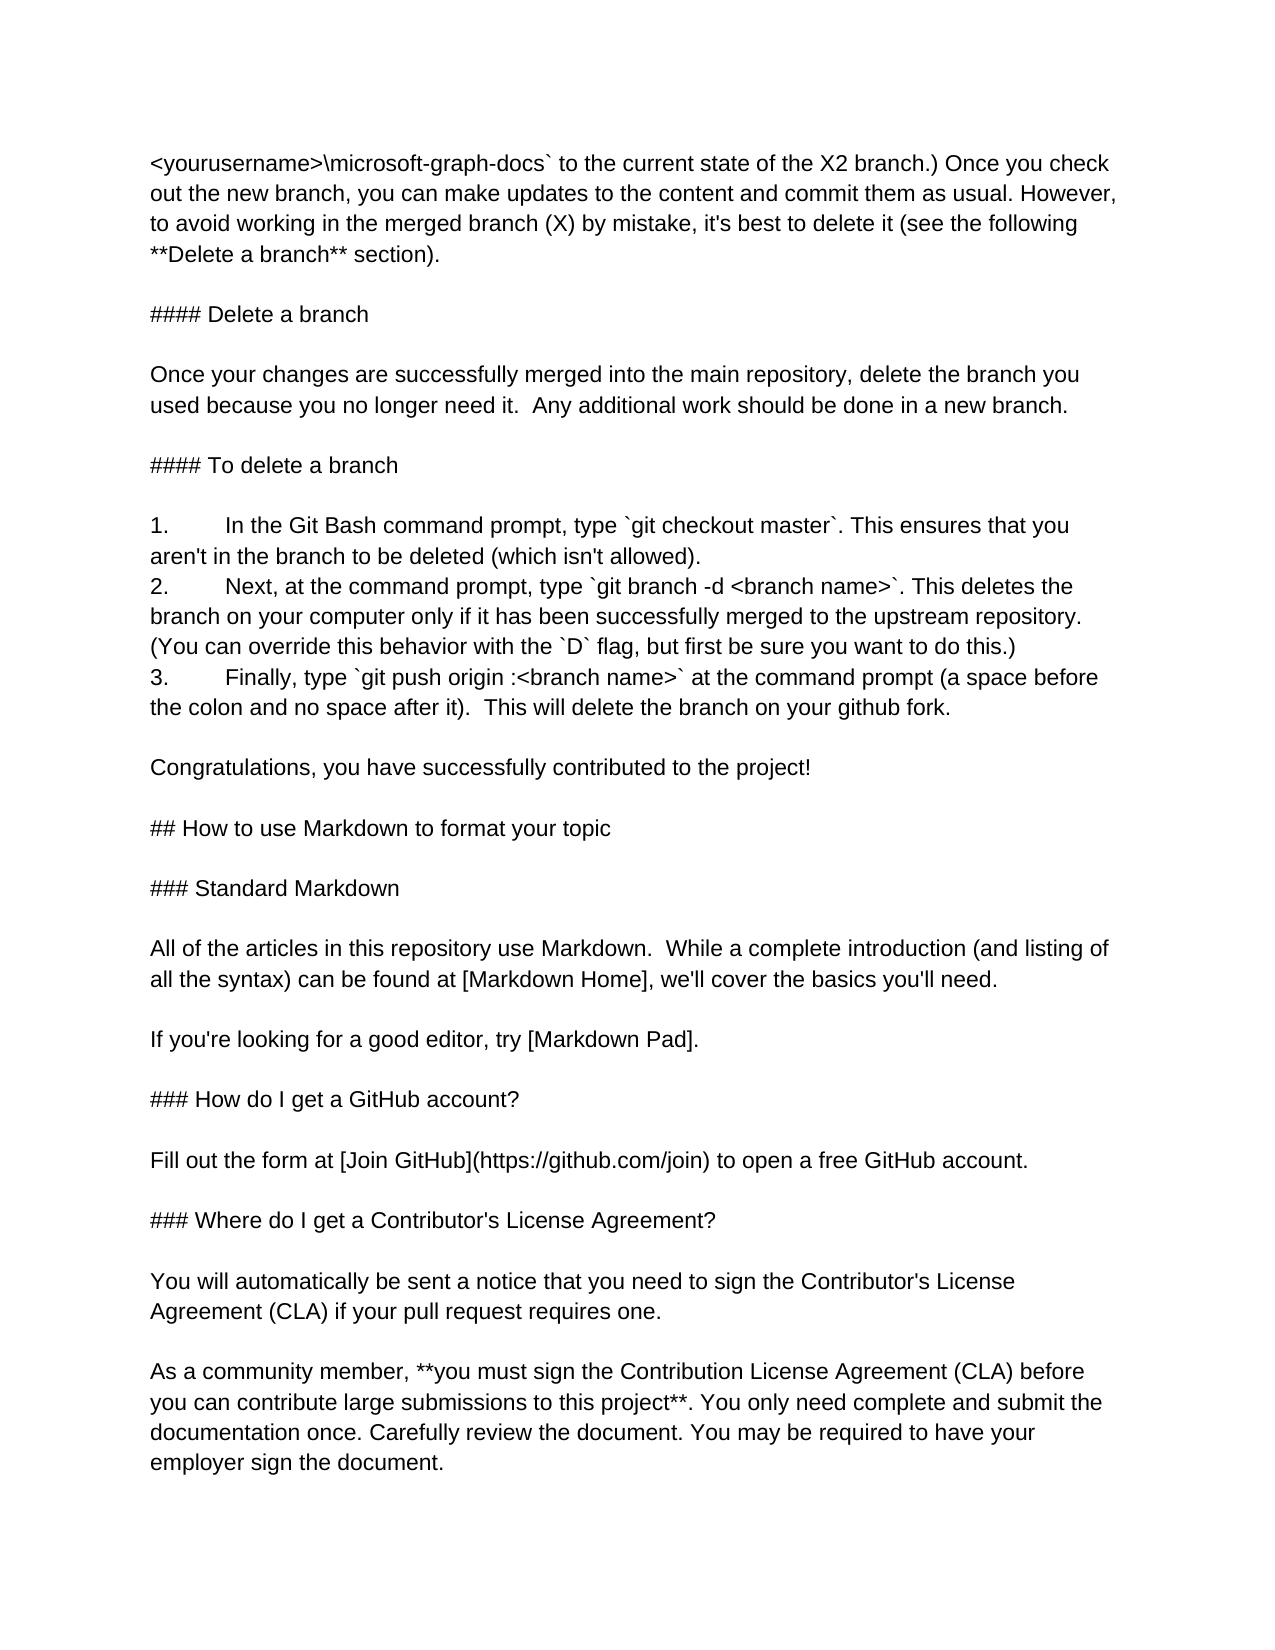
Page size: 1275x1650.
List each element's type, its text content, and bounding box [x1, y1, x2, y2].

text All of the articles in this repository use Markdown. While a complete introduction (and listing of all the syntax) can be found at [Markdown Home], we'll cover the basics you'll need. [150, 935, 1125, 992]
text 3. Finally, type `git push origin :<branch name>` at the command prompt (a space before the colon and no space after it). This will delete the branch on your github fork. [150, 663, 1125, 720]
text #### Delete a branch [150, 301, 1125, 327]
text ### Where do I get a Contributor's License Agreement? [150, 1207, 1125, 1234]
text #### To delete a branch [150, 452, 1125, 478]
text ### How do I get a GitHub account? [150, 1086, 1125, 1113]
text If you're looking for a good editor, try [Markdown Pad]. [150, 1026, 1125, 1052]
text 1. In the Git Bash command prompt, type `git checkout master`. This ensures that you aren't in the branch to be deleted (which isn't allowed). [150, 512, 1125, 569]
text As a community member, **you must sign the Contribution License Agreement (CLA) before you can contribute large submissions to this project**. You only need complete and submit the documentation once. Carefully review the document. You may be required to have your employer sign the document. [150, 1358, 1125, 1475]
text 2. Next, at the command prompt, type `git branch -d <branch name>`. This deletes the branch on your computer only if it has been successfully merged to the upstream repository. (You can override this behavior with the `D` flag, but first be sure you want to do this.) [150, 573, 1125, 660]
text ### Standard Markdown [150, 875, 1125, 901]
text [150, 150, 1125, 267]
text Once your changes are successfully merged into the main repository, delete the branch you used because you no longer need it. Any additional work should be done in a new branch. [150, 361, 1125, 418]
text Fill out the form at [Join GitHub](https://github.com/join) to open a free GitHub account. [150, 1147, 1125, 1173]
text ## How to use Markdown to format your topic [150, 814, 1125, 841]
text Congratulations, you have successfully contributed to the project! [150, 754, 1125, 781]
text You will automatically be sent a notice that you need to sign the Contributor's License Agreement (CLA) if your pull request requires one. [150, 1268, 1125, 1324]
